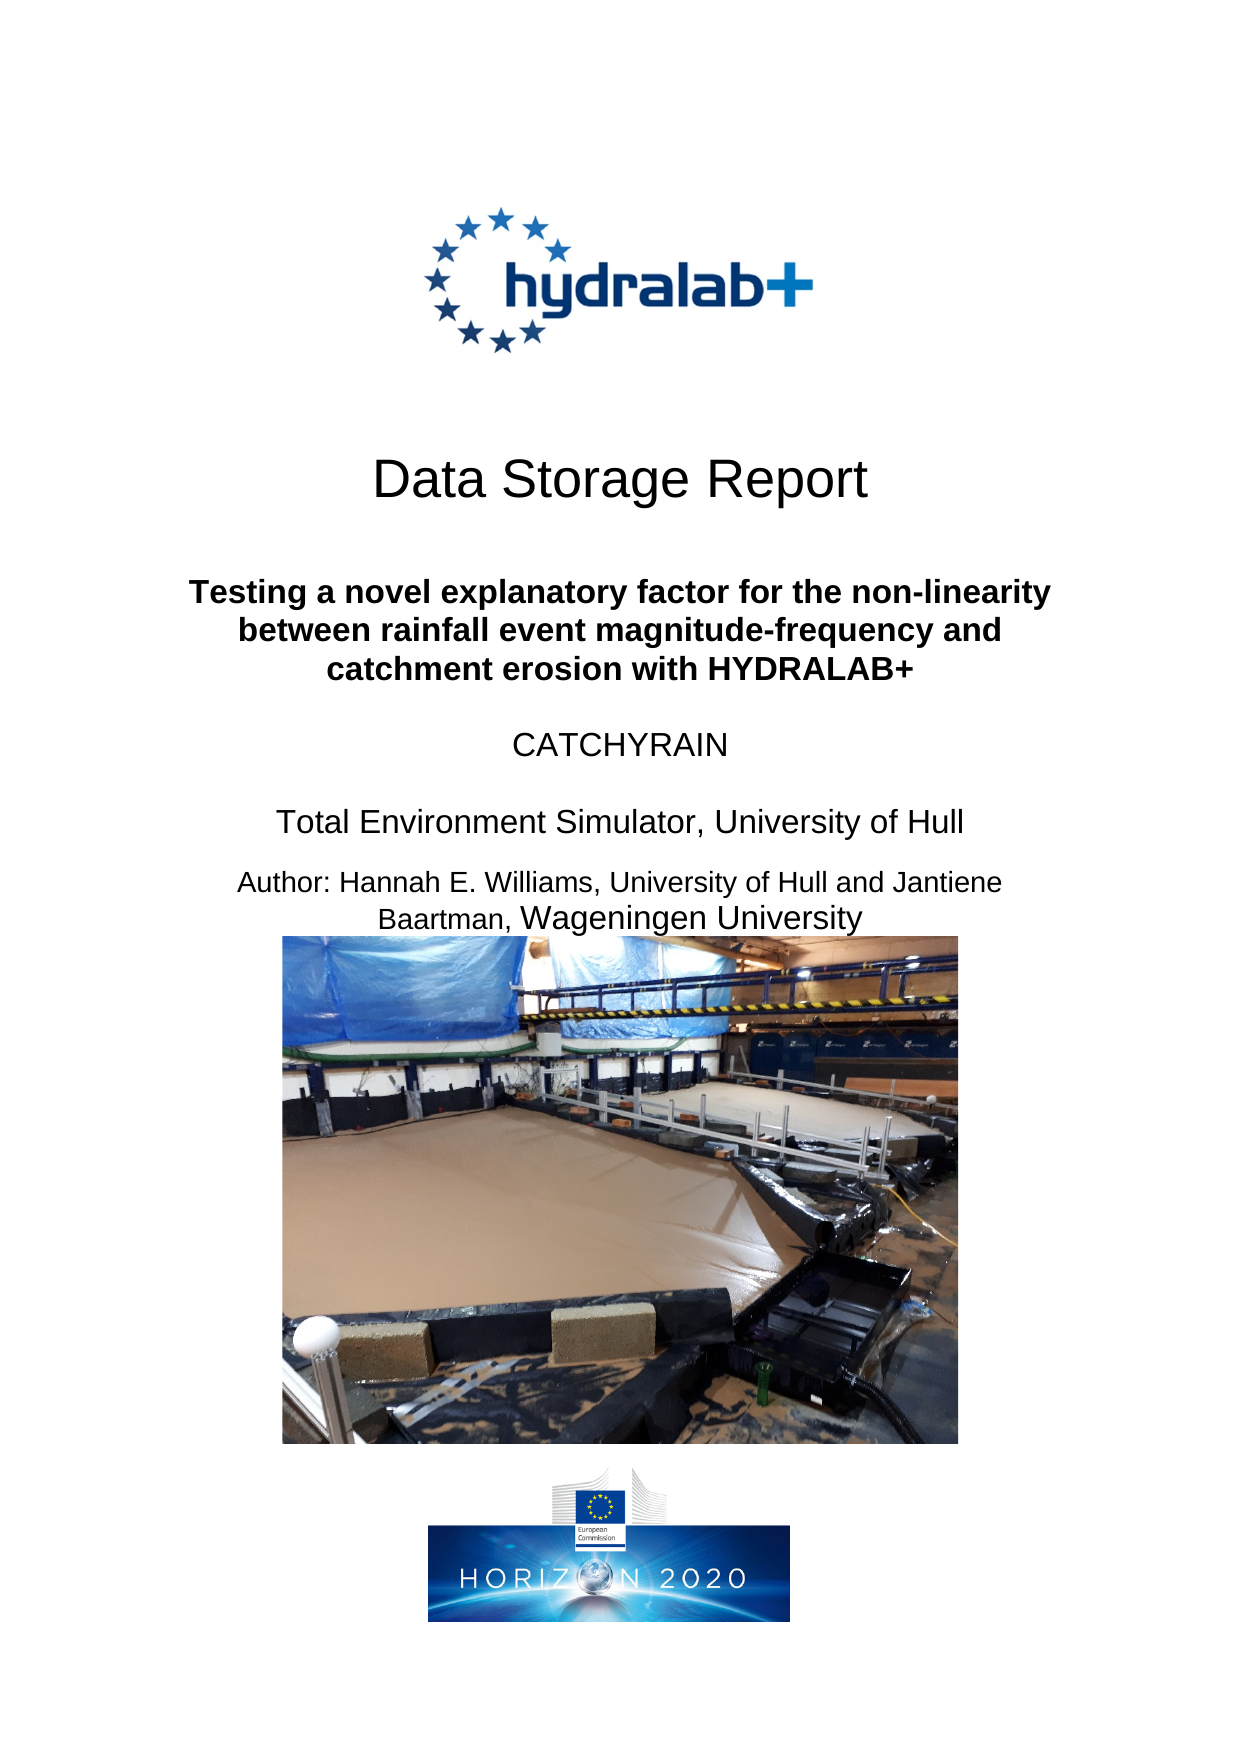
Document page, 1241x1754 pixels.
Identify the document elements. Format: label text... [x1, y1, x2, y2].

text Data Storage Report [187, 447, 1053, 509]
picture [282, 936, 959, 1444]
text Testing a novel explanatory factor for the non-linearity between rainfall event magnitude-frequency and catchment erosion with HYDRALAB+ [187, 572, 1053, 687]
text Total Environment Simulator, University of Hull [187, 802, 1053, 841]
text CATCHYRAIN [187, 725, 1053, 764]
picture [425, 1445, 792, 1623]
picture [423, 206, 820, 354]
